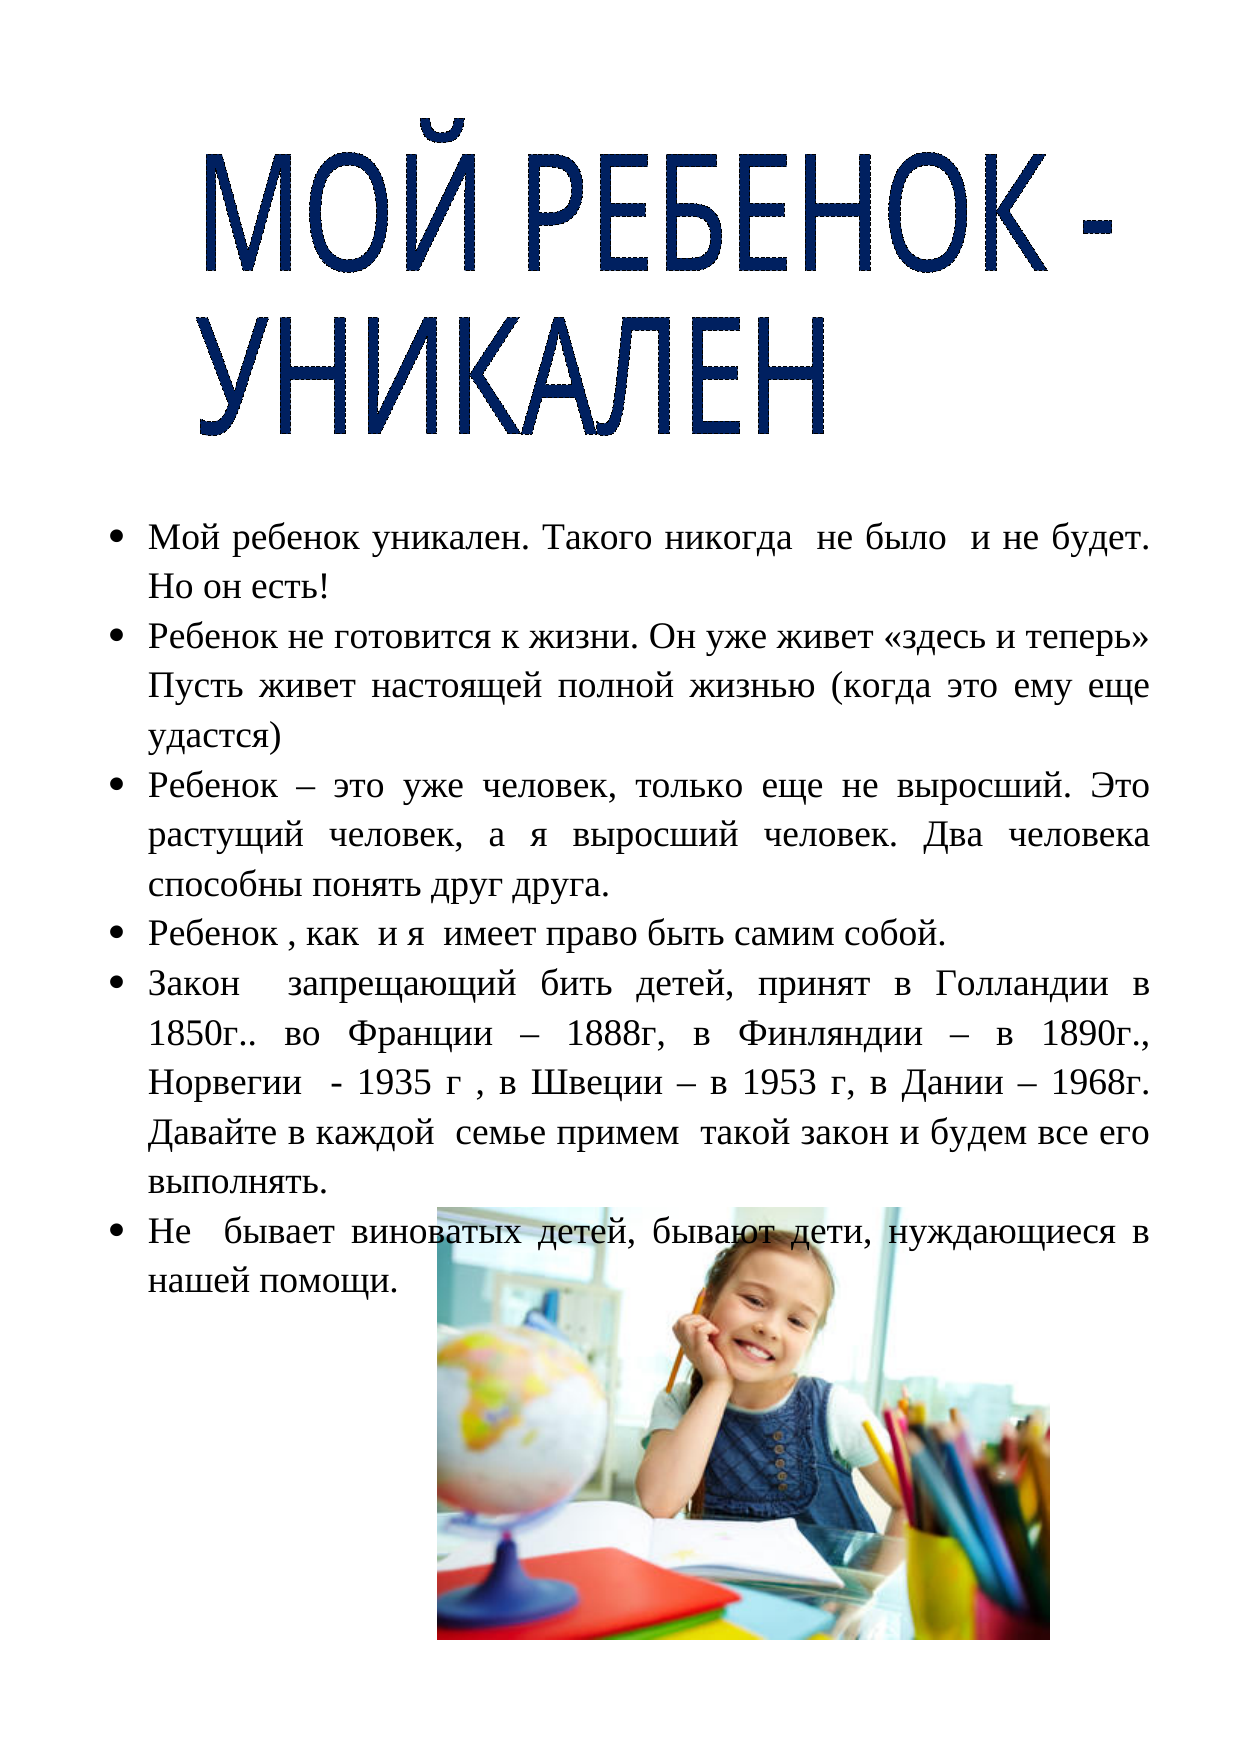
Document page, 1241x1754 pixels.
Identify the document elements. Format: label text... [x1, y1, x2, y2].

list Ребенок не готовится к жизни. Он уже живет «здесь и теперь» Пусть живет настоящей полной жизнью (когда это ему еще удастся) [110, 613, 1152, 756]
list Мой ребенок уникален. Такого никогда не было и не будет. Но он есть! [110, 514, 1152, 607]
list Не бывает виноватых детей, бывают дети, нуждающиеся в нашей помощи. [110, 1208, 1152, 1301]
list Ребенок , как и я имеет право быть самим собой. [110, 911, 1152, 954]
list Ребенок – это уже человек, только еще не выросший. Это растущий человек, а я выросший человек. Два человека способны понять друг друга. [110, 762, 1152, 904]
picture [437, 1301, 1050, 1640]
list Закон запрещающий бить детей, принят в Голландии в 1850г.. во Франции – 1888г, в Финляндии – в 1890г., Норвегии - 1935 г , в Швеции – в 1953 г, в Дании – 1968г. Давайте в каждой семье примем такой закон и будем все его выполнять. [110, 960, 1152, 1202]
